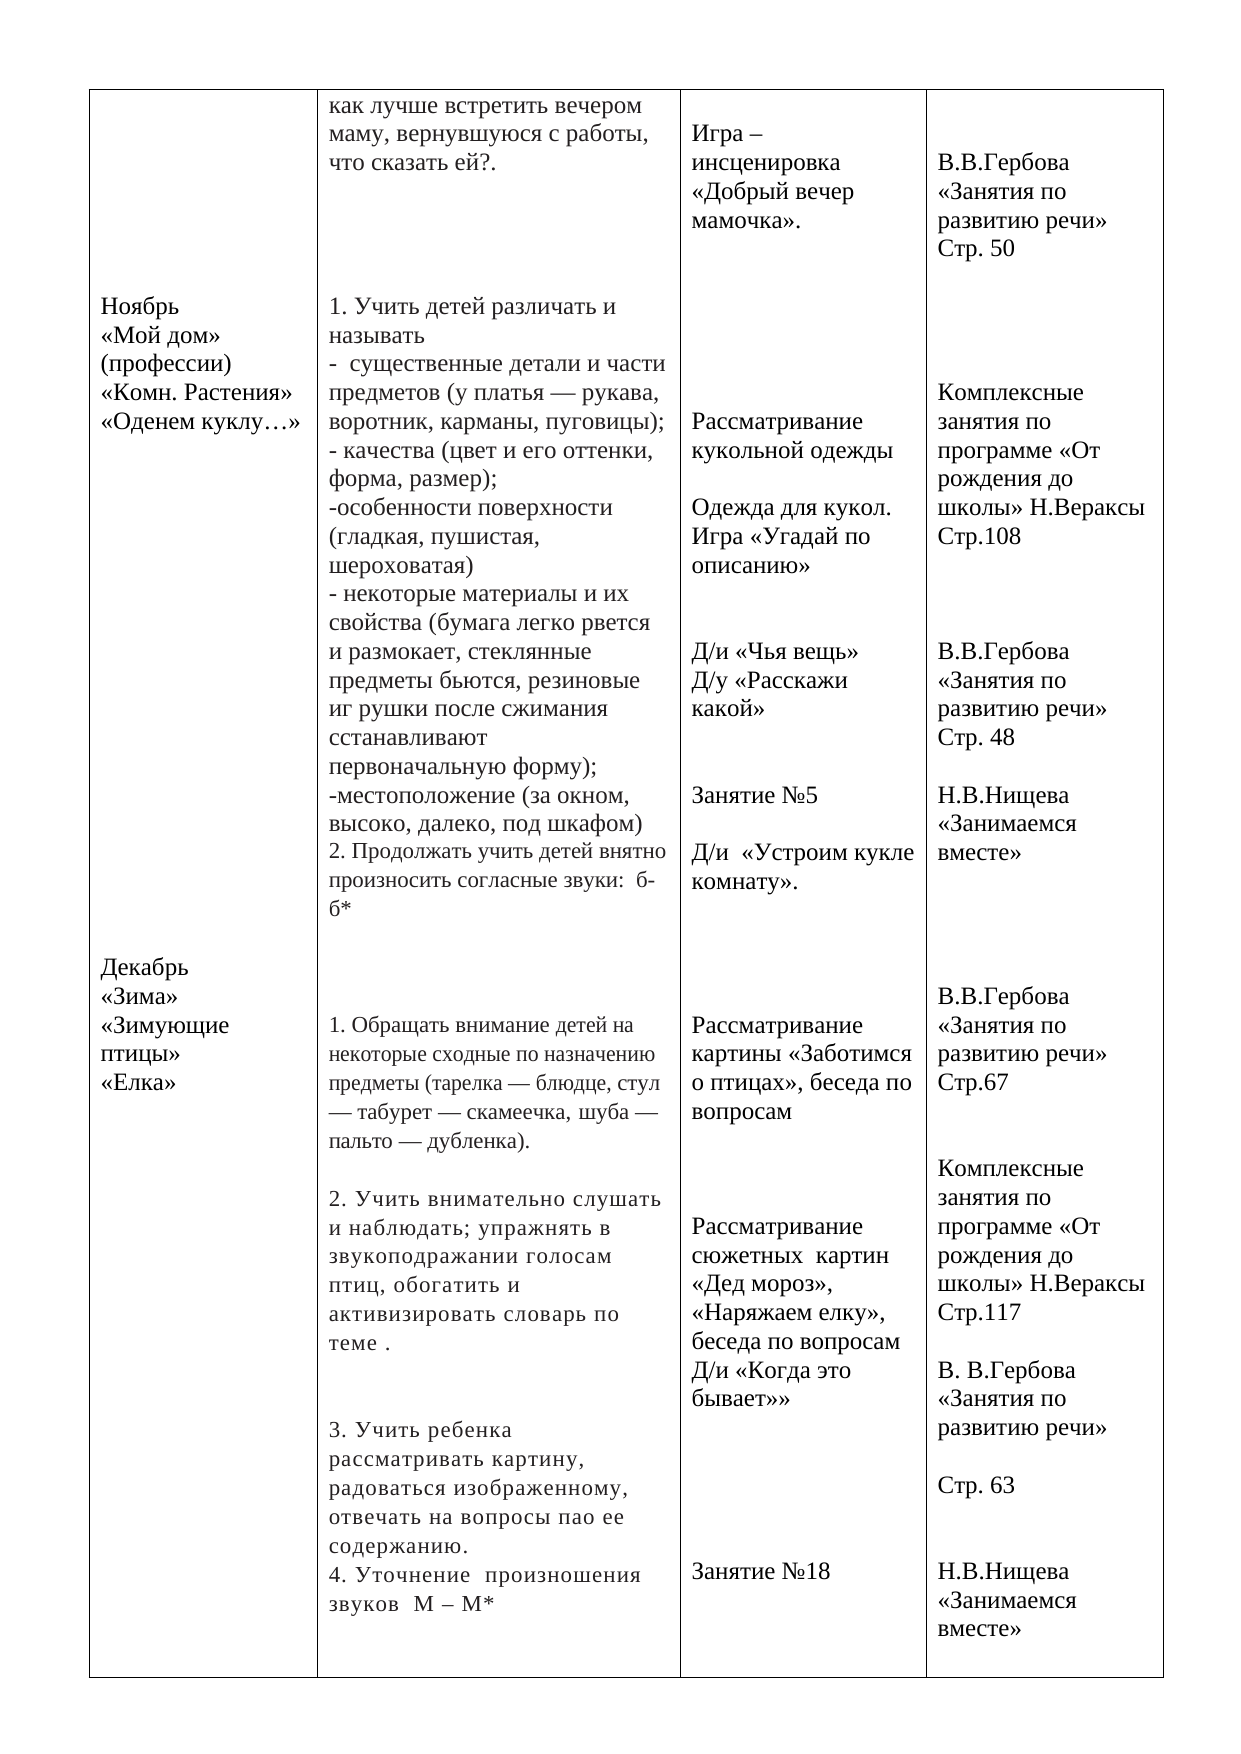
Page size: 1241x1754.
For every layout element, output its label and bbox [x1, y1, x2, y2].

table_cell [318, 90, 680, 1677]
table_cell [681, 90, 926, 1677]
table_cell [90, 90, 317, 1677]
table_cell [927, 90, 1163, 1677]
